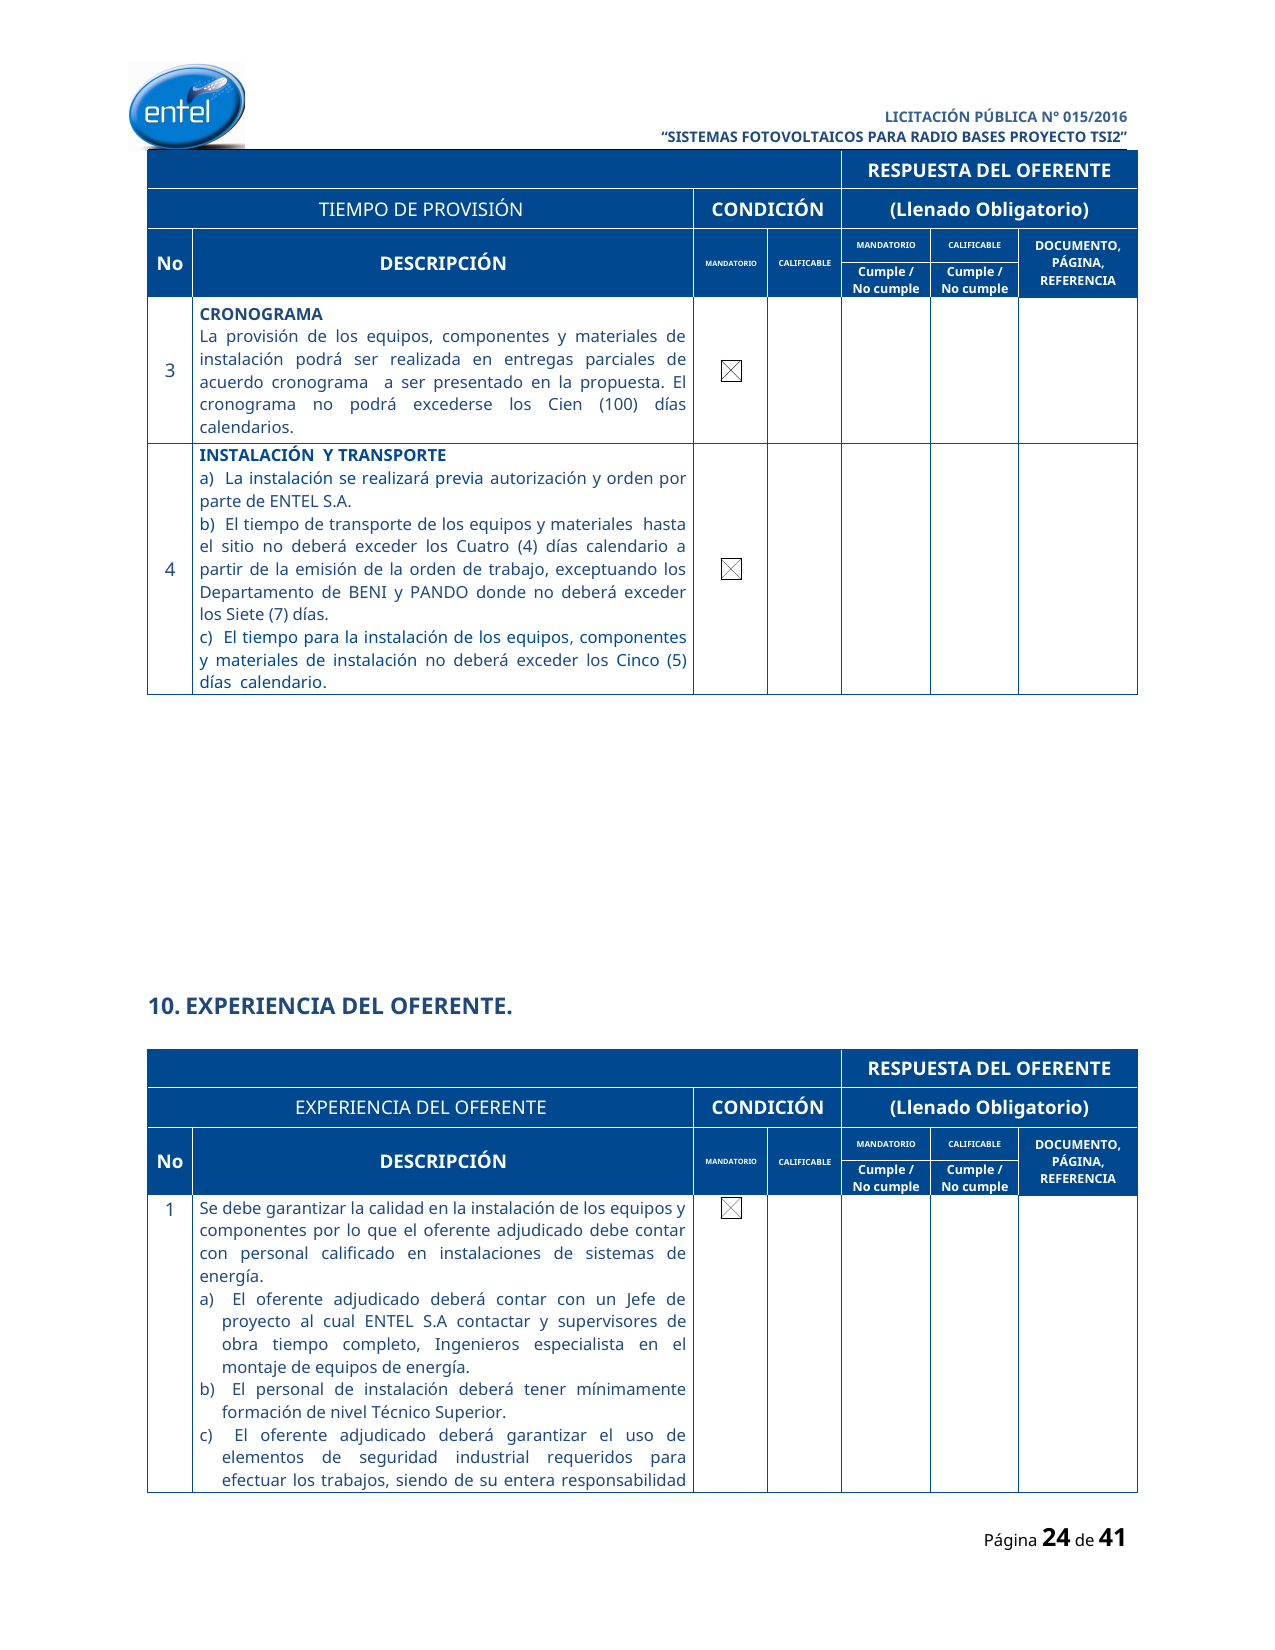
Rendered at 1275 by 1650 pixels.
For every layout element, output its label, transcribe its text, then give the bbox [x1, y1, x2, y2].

table_header [148, 1050, 841, 1087]
table_cell 3 [148, 298, 192, 443]
table_cell [1019, 444, 1137, 694]
table_cell [842, 1196, 930, 1492]
table_cell [694, 1196, 767, 1492]
table_cell [842, 444, 930, 694]
table_header RESPUESTA DEL OFERENTE [842, 151, 1137, 188]
table_cell [842, 298, 930, 443]
table_cell [768, 1196, 841, 1492]
table_cell CALIFICABLE [768, 1128, 841, 1195]
table_cell INSTALACIÓN Y TRANSPORTE a) La instalación se realizará previa autorización y orden por parte de ENTEL S.A. b) El tiempo de transporte de los equipos y materiales hasta el sitio no deberá exceder los Cuatro (4) días calendario a partir de la emisión de la orden de trabajo, exceptuando los Departamento de BENI y PANDO donde no deberá exceder los Siete (7) días. c) El tiempo para la instalación de los equipos, componentes y materiales de instalación no deberá exceder los Cinco (5) días calendario. [193, 444, 693, 694]
table_cell (Llenado Obligatorio) [842, 1088, 1137, 1127]
table_header [148, 151, 841, 188]
table_cell No [148, 1128, 192, 1195]
table_cell [768, 298, 841, 443]
table_cell 1 [148, 1196, 192, 1492]
table_cell MANDATORIO [842, 229, 930, 262]
table_cell [931, 1196, 1018, 1492]
picture [128, 62, 246, 152]
table_cell [768, 444, 841, 694]
list EXPERIENCIA DEL OFERENTE. [148, 990, 1127, 1021]
table_cell CALIFICABLE [931, 1128, 1018, 1160]
table_cell CONDICIÓN [694, 189, 841, 228]
table_cell Cumple / No cumple [842, 263, 930, 297]
table_cell CALIFICABLE [768, 229, 841, 297]
table_cell DESCRIPCIÓN [193, 229, 693, 297]
table_cell 4 [148, 444, 192, 694]
table_cell [931, 444, 1018, 694]
table_cell CONDICIÓN [694, 1088, 841, 1127]
table_header RESPUESTA DEL OFERENTE [842, 1050, 1137, 1087]
table_cell No [148, 229, 192, 297]
table_cell EXPERIENCIA DEL OFERENTE [148, 1088, 693, 1127]
table_cell CALIFICABLE [931, 229, 1018, 262]
table_cell DOCUMENTO, PÁGINA, REFERENCIA [1019, 229, 1137, 297]
table_cell [931, 298, 1018, 443]
table_cell (Llenado Obligatorio) [842, 189, 1137, 228]
table_cell MANDATORIO [842, 1128, 930, 1160]
table_cell [1019, 298, 1137, 443]
table_cell Cumple / No cumple [931, 1161, 1018, 1195]
table_cell CRONOGRAMA La provisión de los equipos, componentes y materiales de instalación podrá ser realizada en entregas parciales de acuerdo cronograma a ser presentado en la propuesta. El cronograma no podrá excederse los Cien (100) días calendarios. [193, 298, 693, 443]
table_cell Cumple / No cumple [842, 1161, 930, 1195]
table_cell [1019, 1196, 1137, 1492]
table_cell DOCUMENTO, PÁGINA, REFERENCIA [1019, 1128, 1137, 1195]
table_cell [694, 444, 767, 694]
table_cell TIEMPO DE PROVISIÓN [148, 189, 693, 228]
table_cell MANDATORIO [694, 229, 767, 297]
table_cell MANDATORIO [694, 1128, 767, 1195]
table_cell DESCRIPCIÓN [193, 1128, 693, 1195]
table_cell Cumple / No cumple [931, 263, 1018, 297]
table_cell [694, 298, 767, 443]
